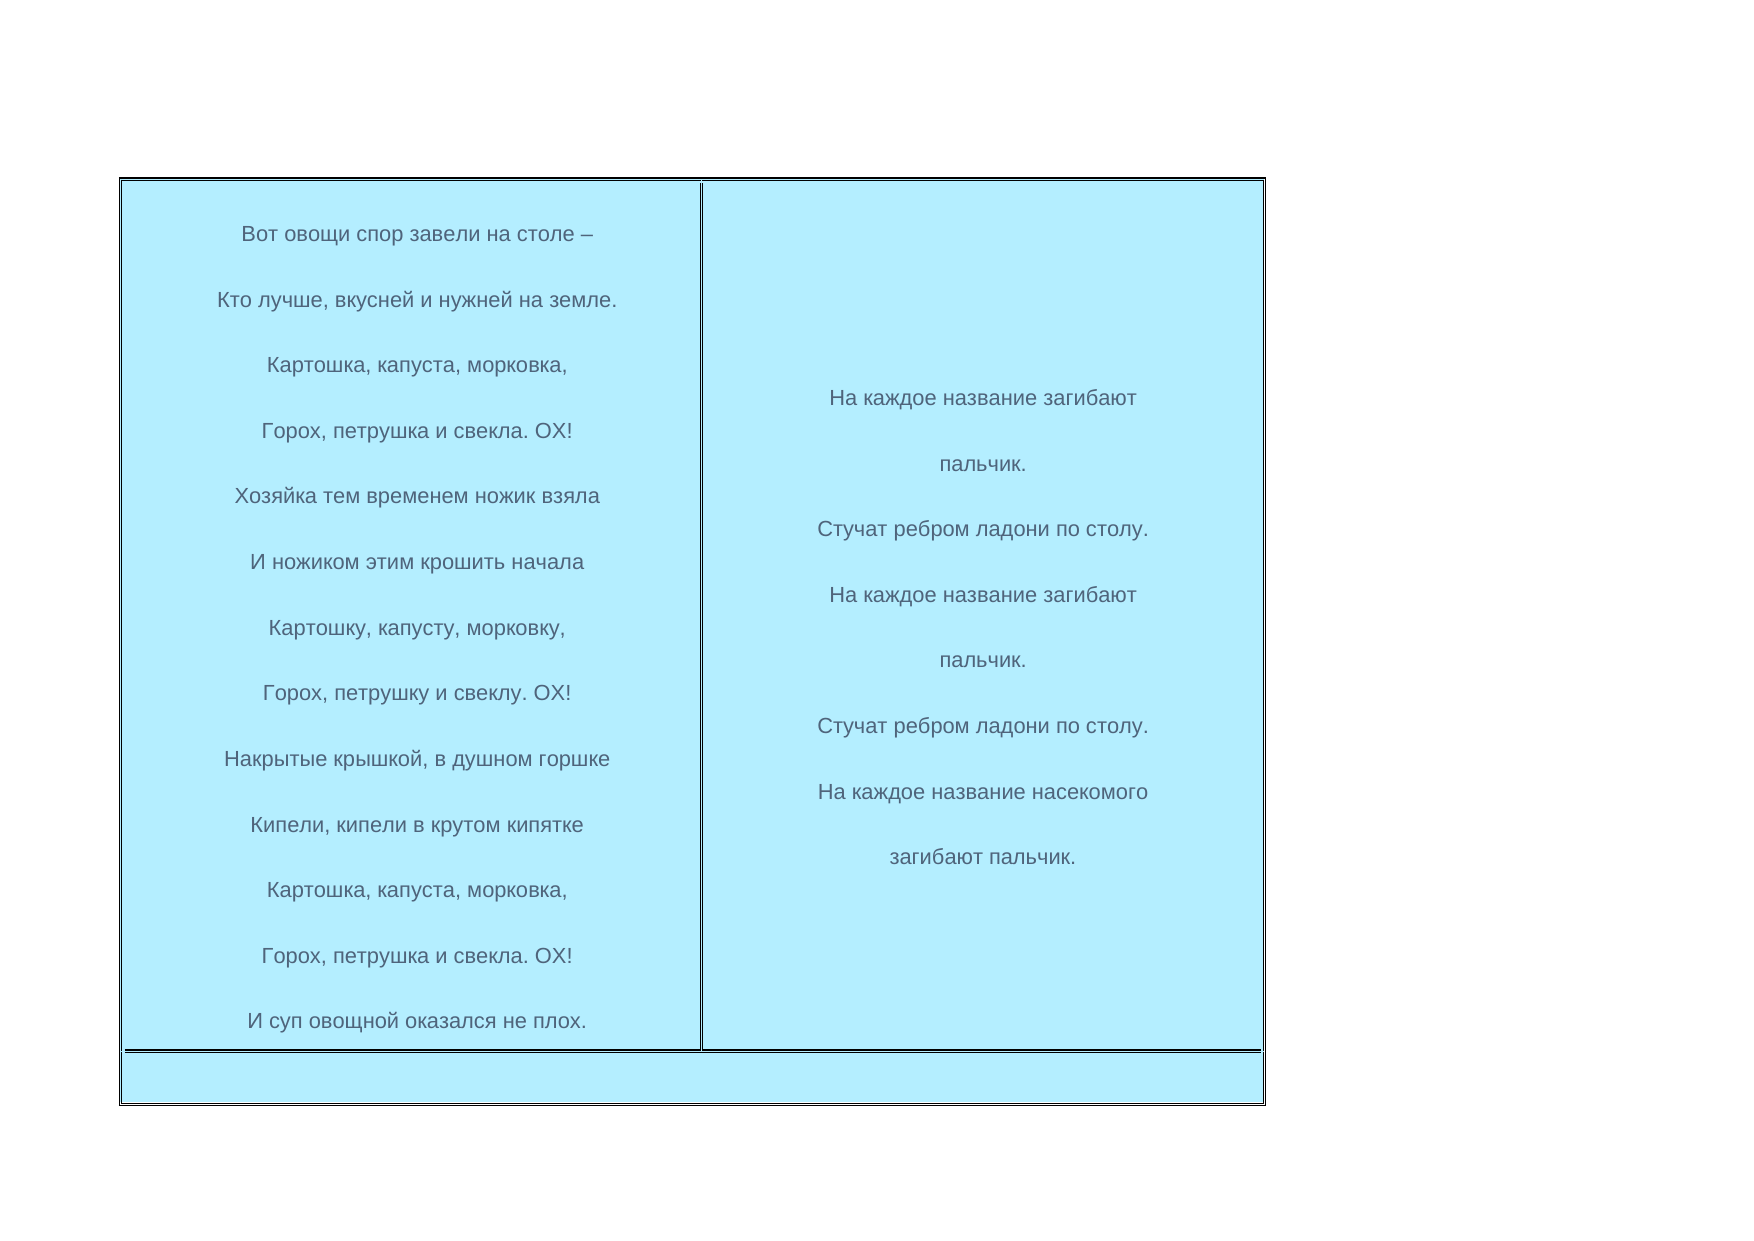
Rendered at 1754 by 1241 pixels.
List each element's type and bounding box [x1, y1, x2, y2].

table_cell [702, 181, 1263, 1049]
table_cell [122, 1049, 1263, 1102]
table_cell [122, 181, 702, 1049]
